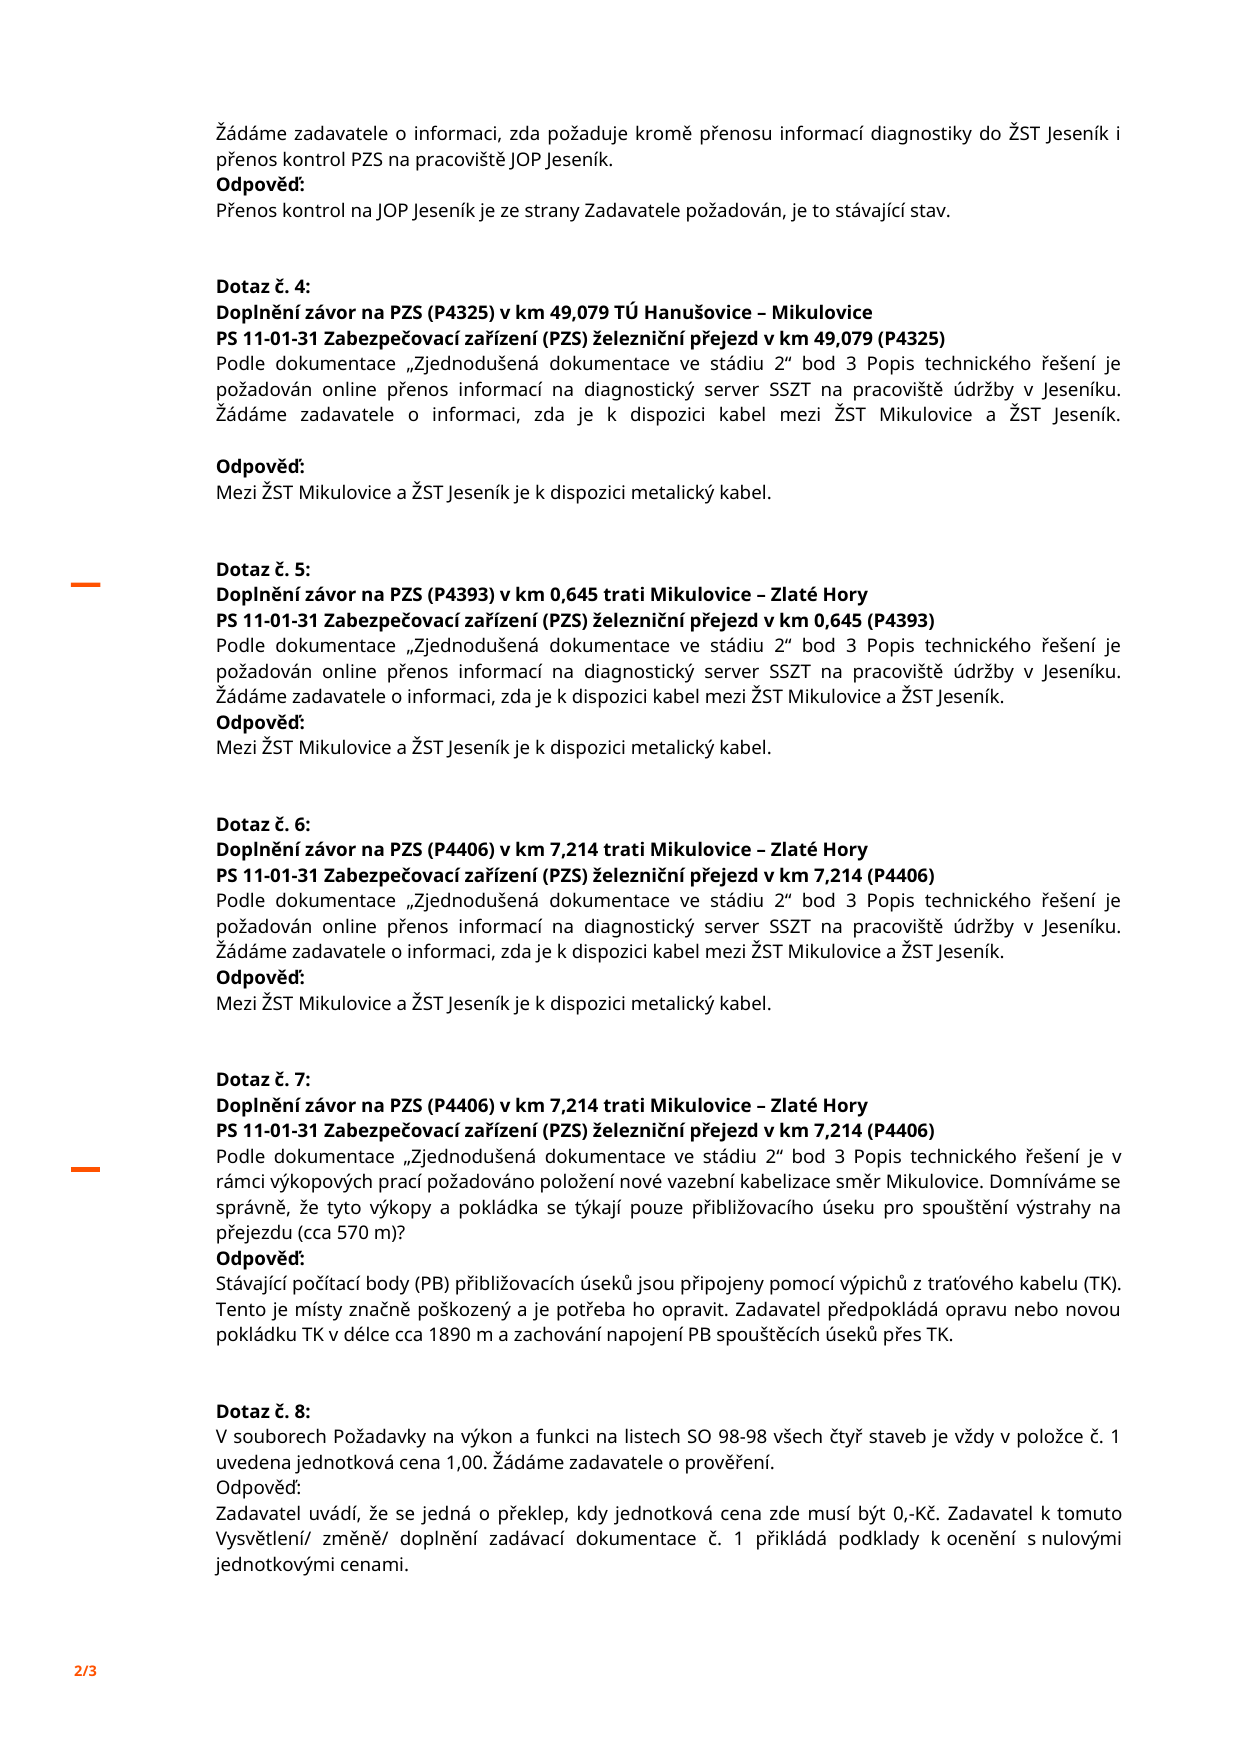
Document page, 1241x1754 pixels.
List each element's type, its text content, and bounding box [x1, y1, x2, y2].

text Dotaz č. 6: [216, 811, 1122, 837]
text Odpověď: [216, 172, 1122, 197]
text Přenos kontrol na JOP Jeseník je ze strany Zadavatele požadován, je to stávající stav. [216, 197, 1122, 223]
text PS 11-01-31 Zabezpečovací zařízení (PZS) železniční přejezd v km 0,645 (P4393) [216, 607, 1122, 632]
text Odpověď: [216, 709, 1122, 734]
text Doplnění závor na PZS (P4325) v km 49,079 TÚ Hanušovice – Mikulovice [216, 299, 1122, 325]
text PS 11-01-31 Zabezpečovací zařízení (PZS) železniční přejezd v km 7,214 (P4406) [216, 1117, 1122, 1143]
text Žádáme zadavatele o informaci, zda požaduje kromě přenosu informací diagnostiky do ŽST Jeseník i přenos kontrol PZS na pracoviště JOP Jeseník. [216, 121, 1122, 172]
text Mezi ŽST Mikulovice a ŽST Jeseník je k dispozici metalický kabel. [216, 734, 1122, 760]
text Podle dokumentace „Zjednodušená dokumentace ve stádiu 2“ bod 3 Popis technického řešení je požadován online přenos informací na diagnostický server SSZT na pracoviště údržby v Jeseníku. Žádáme zadavatele o informaci, zda je k dispozici kabel mezi ŽST Mikulovice a ŽST Jeseník. [216, 632, 1122, 709]
text Dotaz č. 7: [216, 1066, 1122, 1092]
text Dotaz č. 8: [216, 1398, 1122, 1424]
text Doplnění závor na PZS (P4406) v km 7,214 trati Mikulovice – Zlaté Hory [216, 1092, 1122, 1117]
text Doplnění závor na PZS (P4406) v km 7,214 trati Mikulovice – Zlaté Hory [216, 837, 1122, 862]
text Odpověď: [216, 1475, 1122, 1500]
text Odpověď: [216, 1245, 1122, 1271]
text Zadavatel uvádí, že se jedná o překlep, kdy jednotková cena zde musí být 0,-Kč. Zadavatel k tomuto Vysvětlení/ změně/ doplnění zadávací dokumentace č. 1 přikládá podklady k ocenění s nulovými jednotkovými cenami. [216, 1500, 1122, 1577]
text Podle dokumentace „Zjednodušená dokumentace ve stádiu 2“ bod 3 Popis technického řešení je v rámci výkopových prací požadováno položení nové vazební kabelizace směr Mikulovice. Domníváme se správně, že tyto výkopy a pokládka se týkají pouze přibližovacího úseku pro spouštění výstrahy na přejezdu (cca 570 m)? [216, 1143, 1122, 1245]
text Dotaz č. 5: [216, 530, 1122, 581]
text Podle dokumentace „Zjednodušená dokumentace ve stádiu 2“ bod 3 Popis technického řešení je požadován online přenos informací na diagnostický server SSZT na pracoviště údržby v Jeseníku. Žádáme zadavatele o informaci, zda je k dispozici kabel mezi ŽST Mikulovice a ŽST Jeseník. [216, 888, 1122, 964]
text V souborech Požadavky na výkon a funkci na listech SO 98-98 všech čtyř staveb je vždy v položce č. 1 uvedena jednotková cena 1,00. Žádáme zadavatele o prověření. [216, 1424, 1122, 1475]
text Dotaz č. 4: [216, 248, 1122, 299]
text Odpověď: [216, 964, 1122, 990]
text Stávající počítací body (PB) přibližovacích úseků jsou připojeny pomocí výpichů z traťového kabelu (TK). Tento je místy značně poškozený a je potřeba ho opravit. Zadavatel předpokládá opravu nebo novou pokládku TK v délce cca 1890 m a zachování napojení PB spouštěcích úseků přes TK. [216, 1271, 1122, 1347]
text Doplnění závor na PZS (P4393) v km 0,645 trati Mikulovice – Zlaté Hory [216, 581, 1122, 607]
text PS 11-01-31 Zabezpečovací zařízení (PZS) železniční přejezd v km 7,214 (P4406) [216, 862, 1122, 888]
text Mezi ŽST Mikulovice a ŽST Jeseník je k dispozici metalický kabel. [216, 479, 1122, 505]
text Mezi ŽST Mikulovice a ŽST Jeseník je k dispozici metalický kabel. [216, 990, 1122, 1015]
text PS 11-01-31 Zabezpečovací zařízení (PZS) železniční přejezd v km 49,079 (P4325) [216, 325, 1122, 350]
text Podle dokumentace „Zjednodušená dokumentace ve stádiu 2“ bod 3 Popis technického řešení je požadován online přenos informací na diagnostický server SSZT na pracoviště údržby v Jeseníku. Žádáme zadavatele o informaci, zda je k dispozici kabel mezi ŽST Mikulovice a ŽST Jeseník. Odpověď: [216, 350, 1122, 479]
